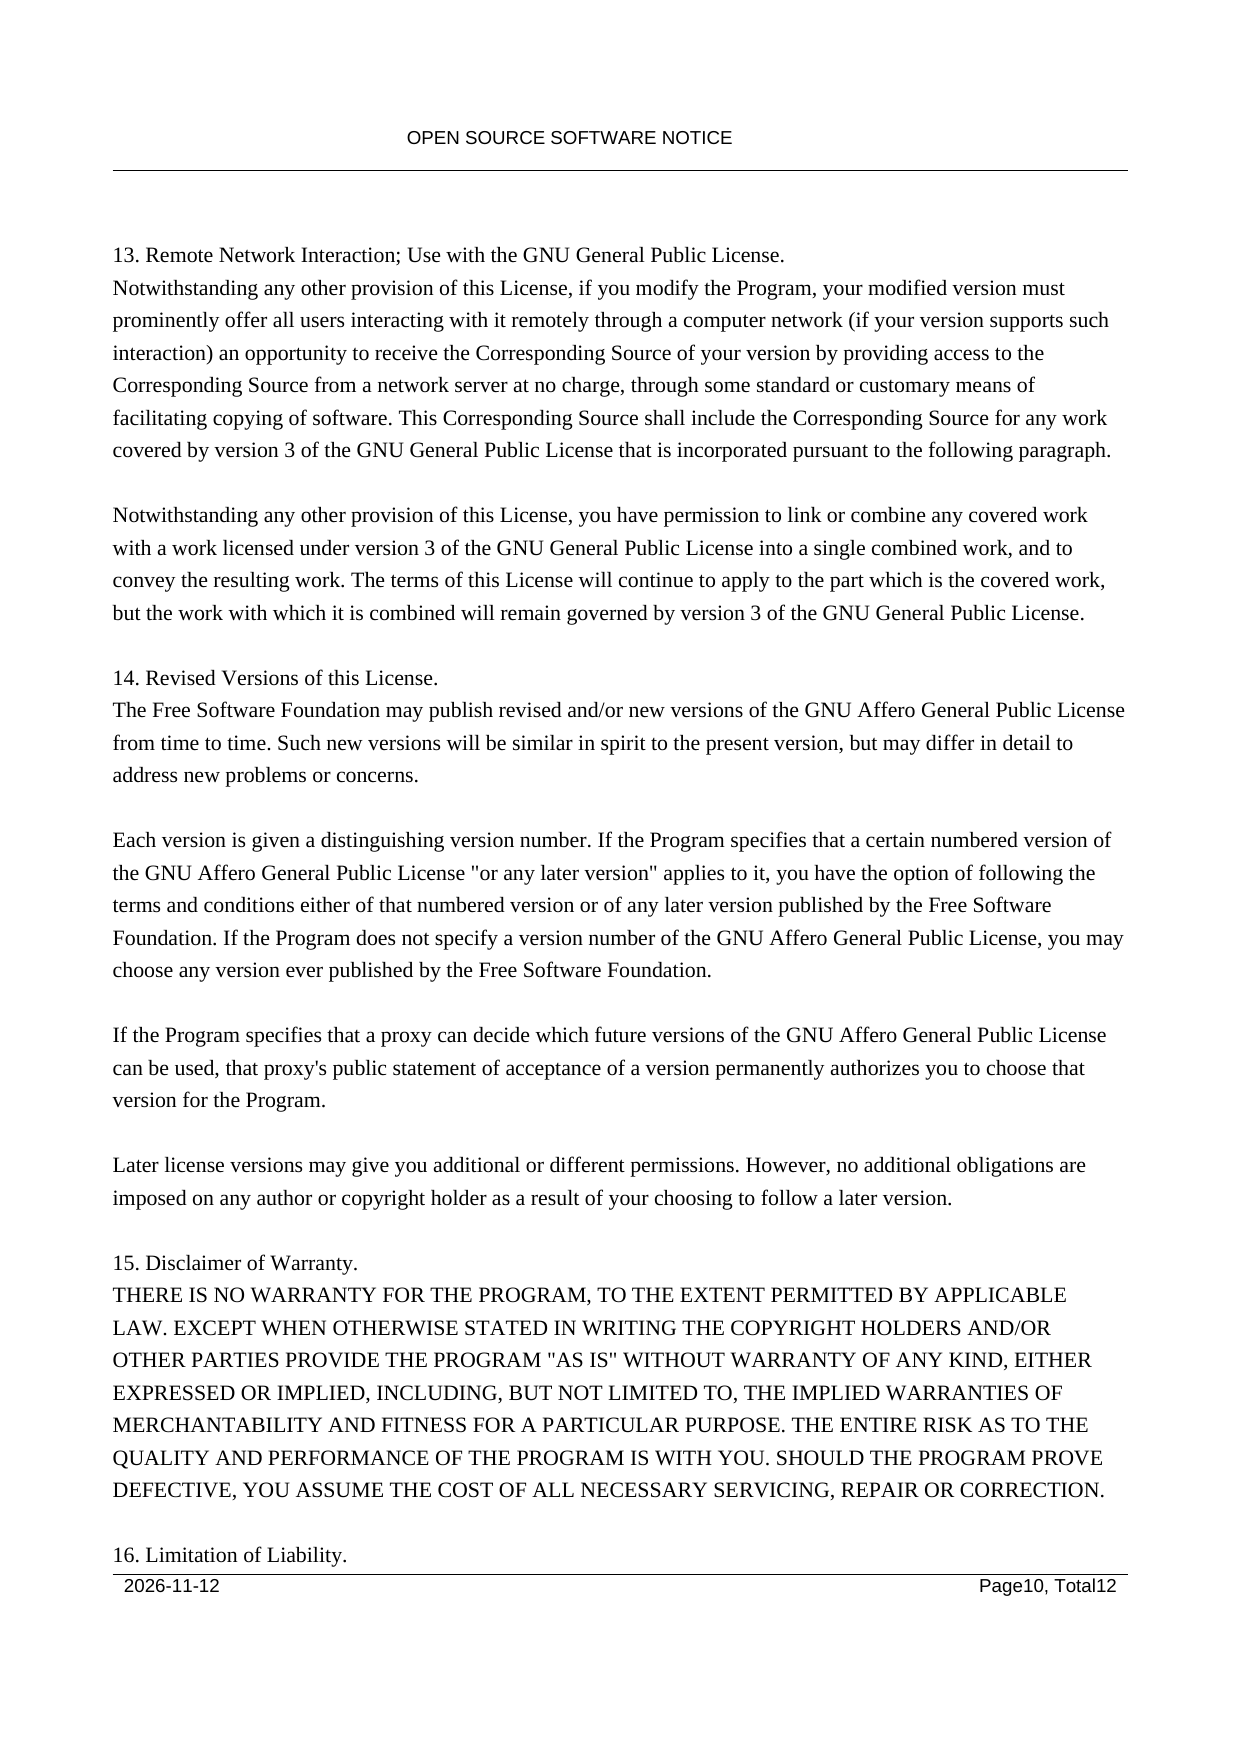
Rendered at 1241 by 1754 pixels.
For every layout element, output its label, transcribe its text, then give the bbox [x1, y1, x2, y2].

text The Free Software Foundation may publish revised and/or new versions of the GNU Affero General Public License from time to time. Such new versions will be similar in spirit to the present version, but may differ in detail to address new problems or concerns. [112, 694, 1128, 791]
text 14. Revised Versions of this License. [112, 661, 1128, 694]
text Each version is given a distinguishing version number. If the Program specifies that a certain numbered version of the GNU Affero General Public License "or any later version" applies to it, you have the option of following the terms and conditions either of that numbered version or of any later version published by the Free Software Foundation. If the Program does not specify a version number of the GNU Affero General Public License, you may choose any version ever published by the Free Software Foundation. [112, 824, 1128, 986]
text 13. Remote Network Interaction; Use with the GNU General Public License. [112, 239, 1128, 271]
text Notwithstanding any other provision of this License, you have permission to link or combine any covered work with a work licensed under version 3 of the GNU General Public License into a single combined work, and to convey the resulting work. The terms of this License will continue to apply to the part which is the covered work, but the work with which it is combined will remain governed by version 3 of the GNU General Public License. [112, 499, 1128, 629]
text If the Program specifies that a proxy can decide which future versions of the GNU Affero General Public License can be used, that proxy's public statement of acceptance of a version permanently authorizes you to choose that version for the Program. [112, 1019, 1128, 1116]
text Later license versions may give you additional or different permissions. However, no additional obligations are imposed on any author or copyright holder as a result of your choosing to follow a later version. [112, 1149, 1128, 1214]
text 15. Disclaimer of Warranty. [112, 1246, 1128, 1279]
text Notwithstanding any other provision of this License, if you modify the Program, your modified version must prominently offer all users interacting with it remotely through a computer network (if your version supports such interaction) an opportunity to receive the Corresponding Source of your version by providing access to the Corresponding Source from a network server at no charge, through some standard or customary means of facilitating copying of software. This Corresponding Source shall include the Corresponding Source for any work covered by version 3 of the GNU General Public License that is incorporated pursuant to the following paragraph. [112, 271, 1128, 466]
text THERE IS NO WARRANTY FOR THE PROGRAM, TO THE EXTENT PERMITTED BY APPLICABLE LAW. EXCEPT WHEN OTHERWISE STATED IN WRITING THE COPYRIGHT HOLDERS AND/OR OTHER PARTIES PROVIDE THE PROGRAM "AS IS" WITHOUT WARRANTY OF ANY KIND, EITHER EXPRESSED OR IMPLIED, INCLUDING, BUT NOT LIMITED TO, THE IMPLIED WARRANTIES OF MERCHANTABILITY AND FITNESS FOR A PARTICULAR PURPOSE. THE ENTIRE RISK AS TO THE QUALITY AND PERFORMANCE OF THE PROGRAM IS WITH YOU. SHOULD THE PROGRAM PROVE DEFECTIVE, YOU ASSUME THE COST OF ALL NECESSARY SERVICING, REPAIR OR CORRECTION. [112, 1279, 1128, 1506]
text 16. Limitation of Liability. [112, 1539, 1128, 1571]
